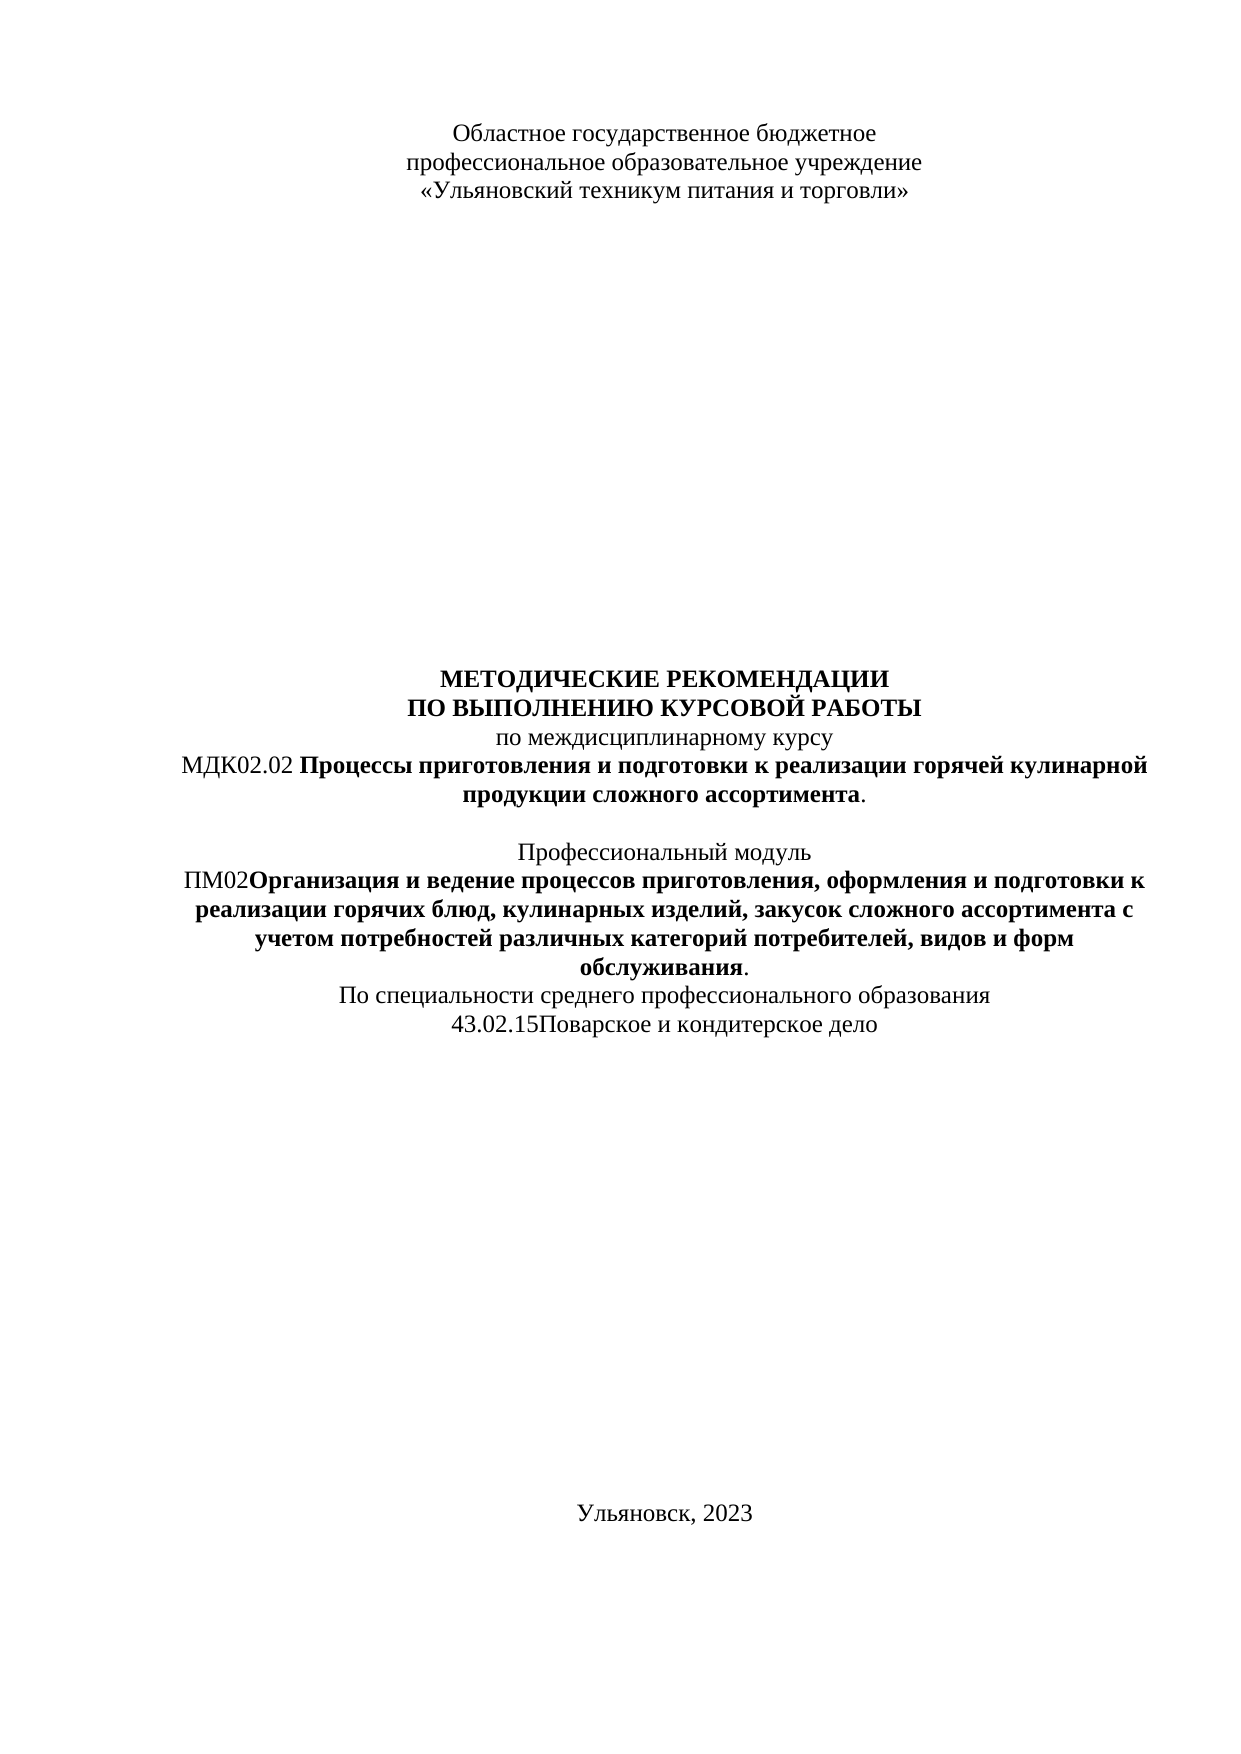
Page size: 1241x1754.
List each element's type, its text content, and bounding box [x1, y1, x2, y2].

text МЕТОДИЧЕСКИЕ РЕКОМЕНДАЦИИ [177, 664, 1152, 693]
text Профессиональный модуль [177, 837, 1152, 866]
text профессиональное образовательное учреждение [177, 147, 1152, 176]
text Ульяновск, 2023 [177, 1498, 1152, 1527]
text Областное государственное бюджетное [177, 118, 1152, 147]
text ПМ02Организация и ведение процессов приготовления, оформления и подготовки к реализации горячих блюд, кулинарных изделий, закусок сложного ассортимента с учетом потребностей различных категорий потребителей, видов и форм обслуживания. [177, 866, 1152, 981]
text 43.02.15Поварское и кондитерское дело [177, 1009, 1152, 1038]
text «Ульяновский техникум питания и торговли» [177, 176, 1152, 204]
text по междисциплинарному курсу [177, 722, 1152, 751]
text ПО ВЫПОЛНЕНИЮ КУРСОВОЙ РАБОТЫ [177, 693, 1152, 722]
text МДК02.02 Процессы приготовления и подготовки к реализации горячей кулинарной продукции сложного ассортимента. [177, 751, 1152, 808]
text По специальности среднего профессионального образования [177, 981, 1152, 1009]
